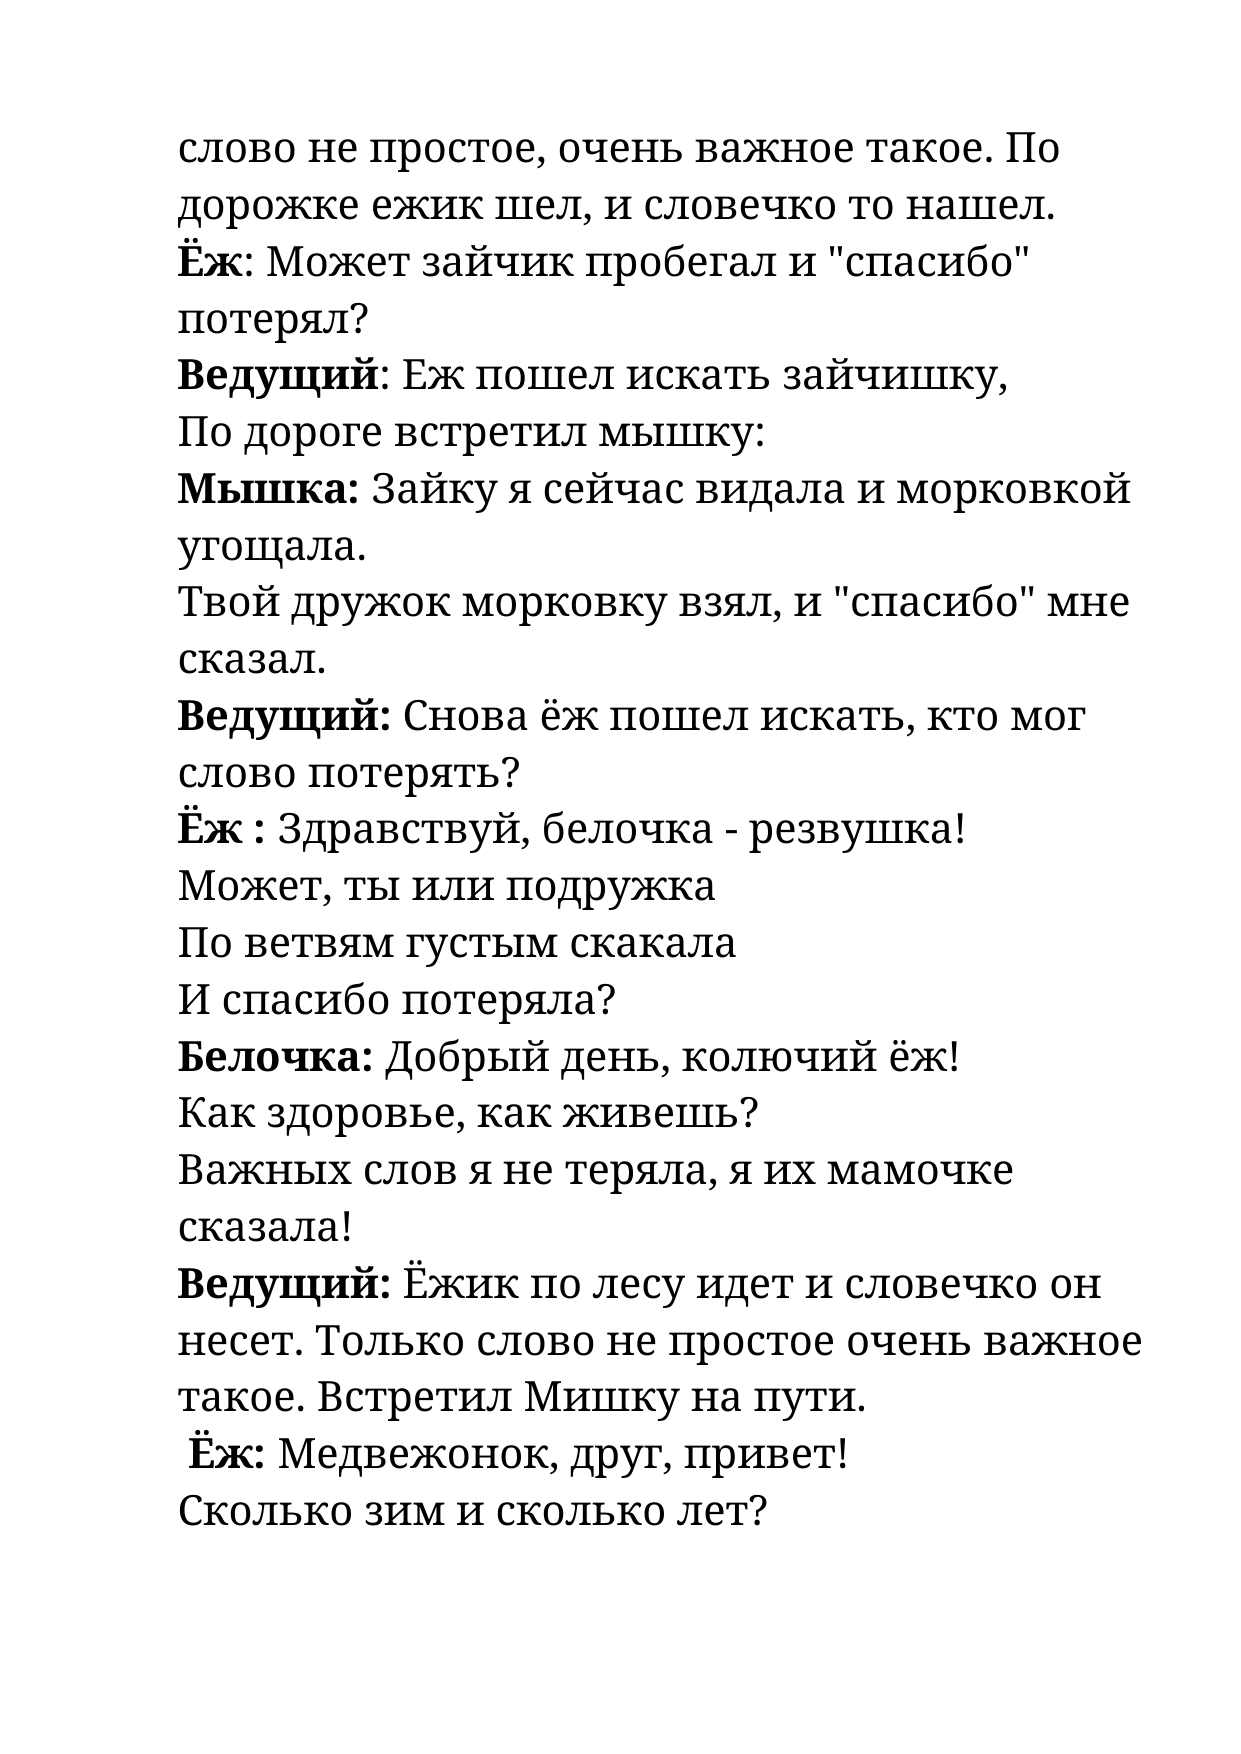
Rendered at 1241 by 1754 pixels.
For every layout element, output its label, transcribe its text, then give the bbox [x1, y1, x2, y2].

text Важных слов я не теряла, я их мамочке сказала! [177, 1140, 1152, 1253]
text Ведущий: Снова ёж пошел искать, кто мог слово потерять? [177, 686, 1152, 799]
text Белочка: Добрый день, колючий ёж! [177, 1026, 1152, 1083]
text Твой дружок морковку взял, и "спасибо" мне сказал. [177, 572, 1152, 686]
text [177, 118, 1152, 232]
text Мышка: Зайку я сейчас видала и морковкой угощала. [177, 459, 1152, 572]
text По дороге встретил мышку: [177, 402, 1152, 459]
text Ведущий: Ёжик по лесу идет и словечко он несет. Только слово не простое очень важное такое. Встретил Мишку на пути. [177, 1253, 1152, 1424]
text Как здоровье, как живешь? [177, 1083, 1152, 1140]
text И спасибо потеряла? [177, 970, 1152, 1026]
text Сколько зим и сколько лет? [177, 1481, 1152, 1537]
text По ветвям густым скакала [177, 913, 1152, 970]
text Ведущий: Еж пошел искать зайчишку, [177, 345, 1152, 402]
text Может, ты или подружка [177, 856, 1152, 913]
text Ёж: Медвежонок, друг, привет! [177, 1424, 1152, 1481]
text Ёж: Может зайчик пробегал и "спасибо" потерял? [177, 232, 1152, 345]
text Ёж : Здравствуй, белочка - резвушка! [177, 799, 1152, 856]
